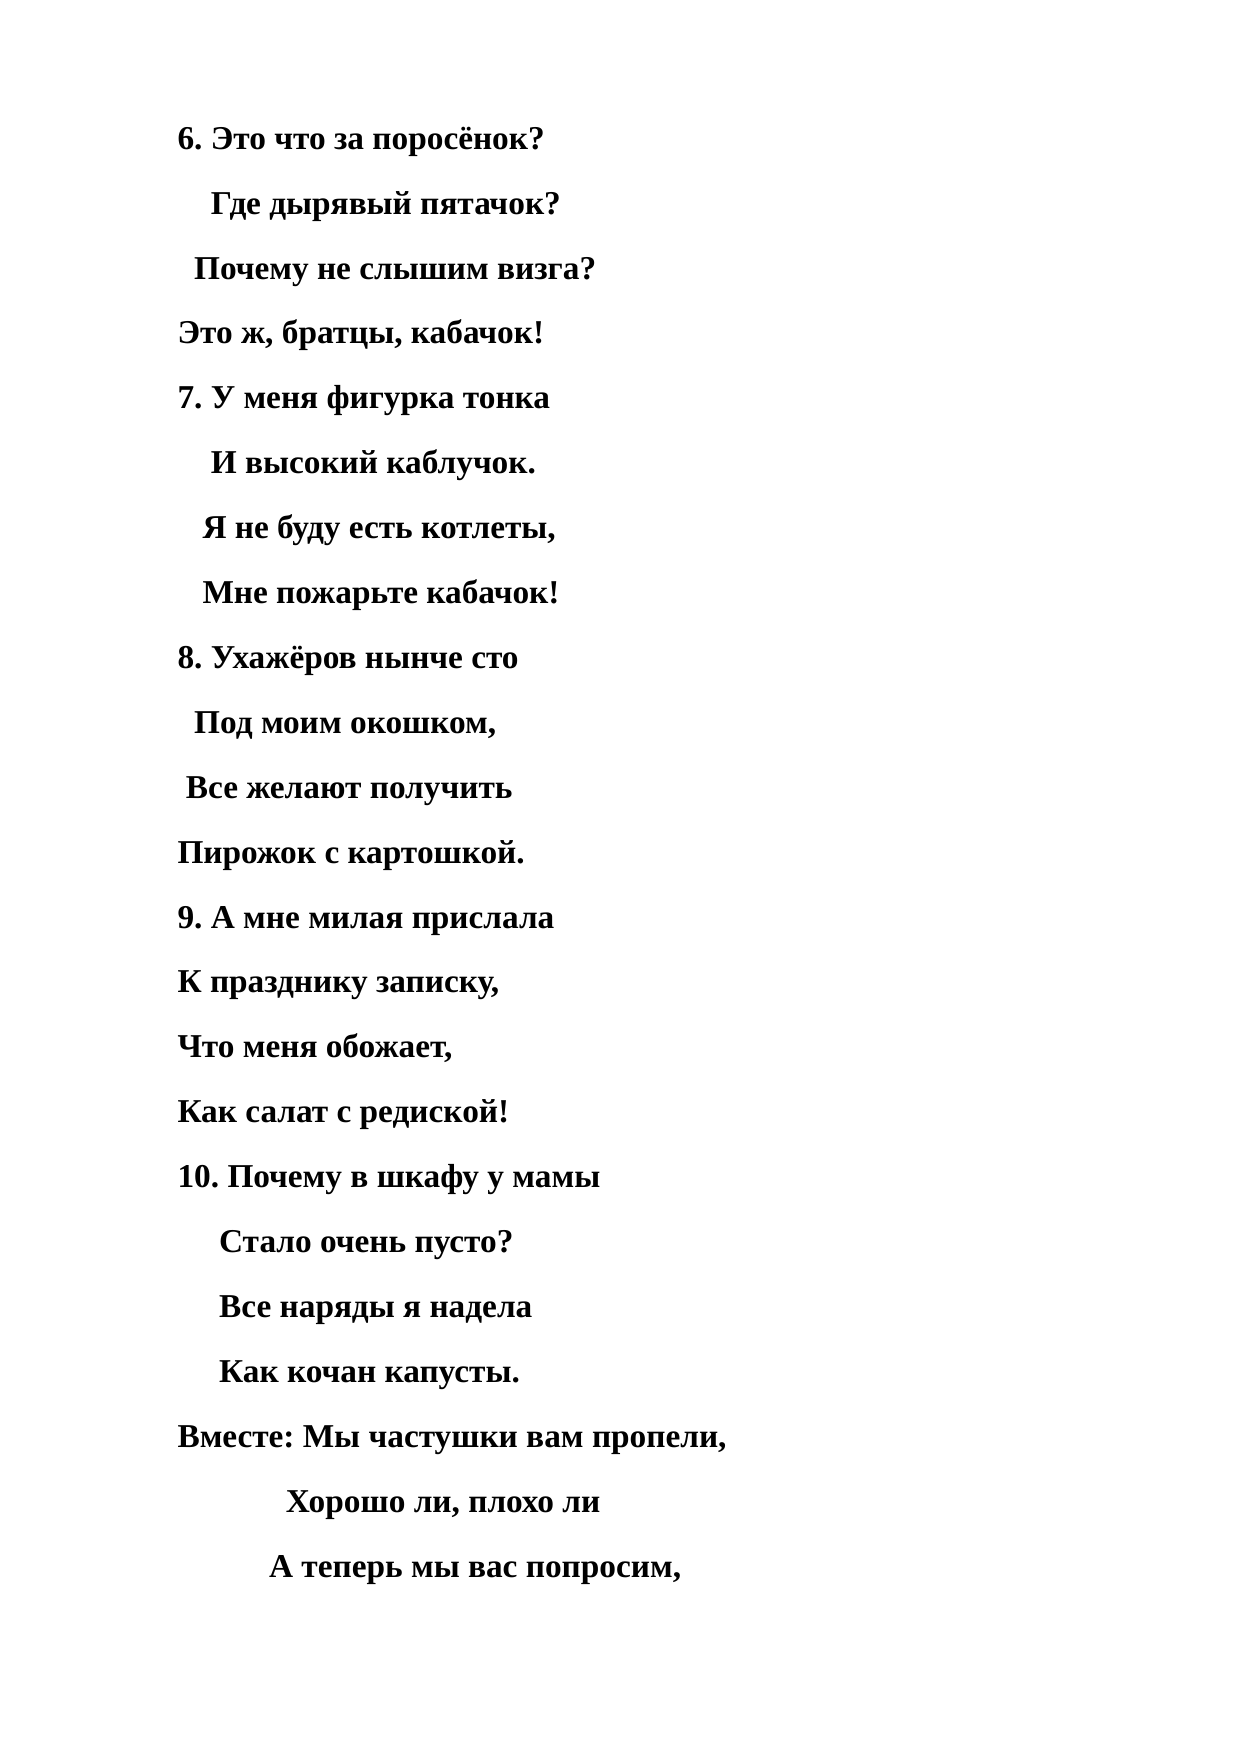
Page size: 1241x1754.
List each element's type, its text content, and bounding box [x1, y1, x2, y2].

text 7. У меня фигурка тонка [177, 378, 1152, 416]
text Мне пожарьте кабачок! [177, 572, 1152, 611]
text Вместе: Мы частушки вам пропели, [177, 1416, 1152, 1454]
text Все наряды я надела [177, 1286, 1152, 1324]
text 9. А мне милая прислала [177, 897, 1152, 935]
text 6. Это что за поросёнок? [177, 118, 1152, 156]
text Почему не слышим визга? [177, 248, 1152, 286]
text Пирожок с картошкой. [177, 832, 1152, 870]
text И высокий каблучок. [177, 443, 1152, 481]
text К празднику записку, [177, 962, 1152, 1000]
text Под моим окошком, [177, 702, 1152, 741]
text 10. Почему в шкафу у мамы [177, 1156, 1152, 1195]
text Что меня обожает, [177, 1027, 1152, 1065]
text Где дырявый пятачок? [177, 183, 1152, 221]
text Это ж, братцы, кабачок! [177, 313, 1152, 351]
text А теперь мы вас попросим, [177, 1546, 1152, 1584]
text Я не буду есть котлеты, [177, 507, 1152, 546]
text Как салат с редиской! [177, 1092, 1152, 1130]
text Стало очень пусто? [177, 1221, 1152, 1260]
text Хорошо ли, плохо ли [177, 1481, 1152, 1519]
text 8. Ухажёров нынче сто [177, 637, 1152, 676]
text Как кочан капусты. [177, 1351, 1152, 1389]
text Все желают получить [177, 767, 1152, 805]
